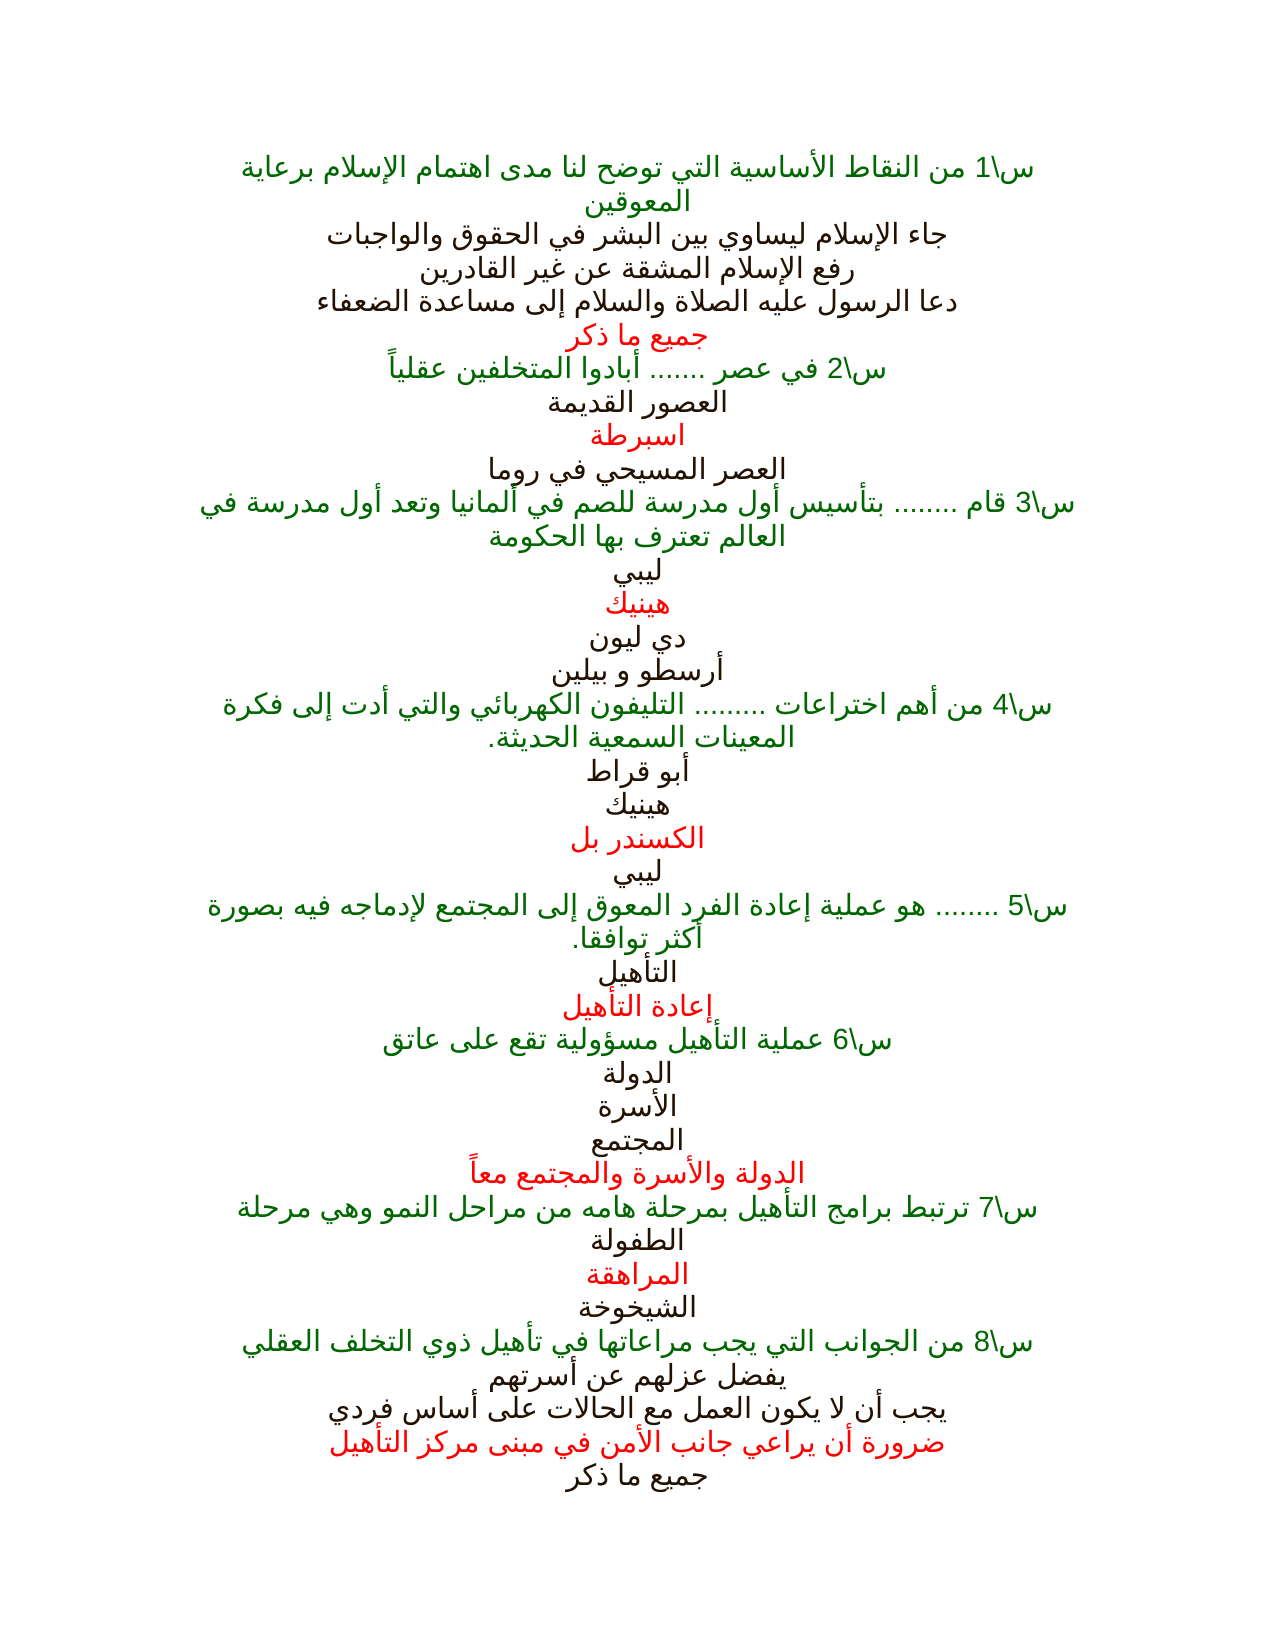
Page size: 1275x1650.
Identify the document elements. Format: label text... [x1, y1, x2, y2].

text رفع الإسلام المشقة عن غير القادرين [187, 251, 1087, 284]
text الطفولة [187, 1223, 1087, 1257]
text س\3 قام ........ بتأسيس أول مدرسة للصم في ألمانيا وتعد أول مدرسة في العالم تعترف بها الحكومة [187, 485, 1087, 552]
text إعادة التأهيل [187, 988, 1087, 1022]
text جميع ما ذكر [187, 1458, 1087, 1492]
text ليبي [187, 552, 1087, 586]
text الدولة والأسرة والمجتمع معاً [187, 1156, 1087, 1190]
text الدولة [187, 1056, 1087, 1089]
text هينيك [187, 787, 1087, 821]
text ليبي [187, 854, 1087, 888]
text دي ليون [187, 619, 1087, 653]
text هينيك [187, 586, 1087, 619]
text س\5 ........ هو عملية إعادة الفرد المعوق إلى المجتمع لإدماجه فيه بصورة أكثر توافقا. [187, 888, 1087, 955]
text الكسندر بل [187, 821, 1087, 854]
text س\6 عملية التأهيل مسؤولية تقع على عاتق [187, 1022, 1087, 1056]
text العصور القديمة [187, 385, 1087, 418]
text التأهيل [187, 955, 1087, 988]
text س\4 من أهم اختراعات ......... التليفون الكهربائي والتي أدت إلى فكرة المعينات السمعية الحديثة. أبو قراط [187, 687, 1087, 787]
text س\8 من الجوانب التي يجب مراعاتها في تأهيل ذوي التخلف العقلي [187, 1324, 1087, 1357]
text المراهقة [187, 1257, 1087, 1290]
text المجتمع [187, 1123, 1087, 1156]
text العصر المسيحي في روما [187, 452, 1087, 485]
text س\7 ترتبط برامج التأهيل بمرحلة هامه من مراحل النمو وهي مرحلة [187, 1190, 1087, 1223]
text ضرورة أن يراعي جانب الأمن في مبنى مركز التأهيل [187, 1424, 1087, 1458]
text الأسرة [187, 1089, 1087, 1123]
text أرسطو و بيلين [187, 653, 1087, 687]
text الشيخوخة [187, 1290, 1087, 1324]
text جاء الإسلام ليساوي بين البشر في الحقوق والواجبات [187, 217, 1087, 251]
text س\2 في عصر ....... أبادوا المتخلفين عقلياً [187, 351, 1087, 385]
text يجب أن لا يكون العمل مع الحالات على أساس فردي [187, 1391, 1087, 1424]
text جميع ما ذكر [187, 318, 1087, 351]
text دعا الرسول عليه الصلاة والسلام إلى مساعدة الضعفاء [187, 284, 1087, 318]
text س\1 من النقاط الأساسية التي توضح لنا مدى اهتمام الإسلام برعاية المعوقين [187, 150, 1087, 217]
text يفضل عزلهم عن أسرتهم [187, 1357, 1087, 1391]
text اسبرطة [187, 418, 1087, 452]
